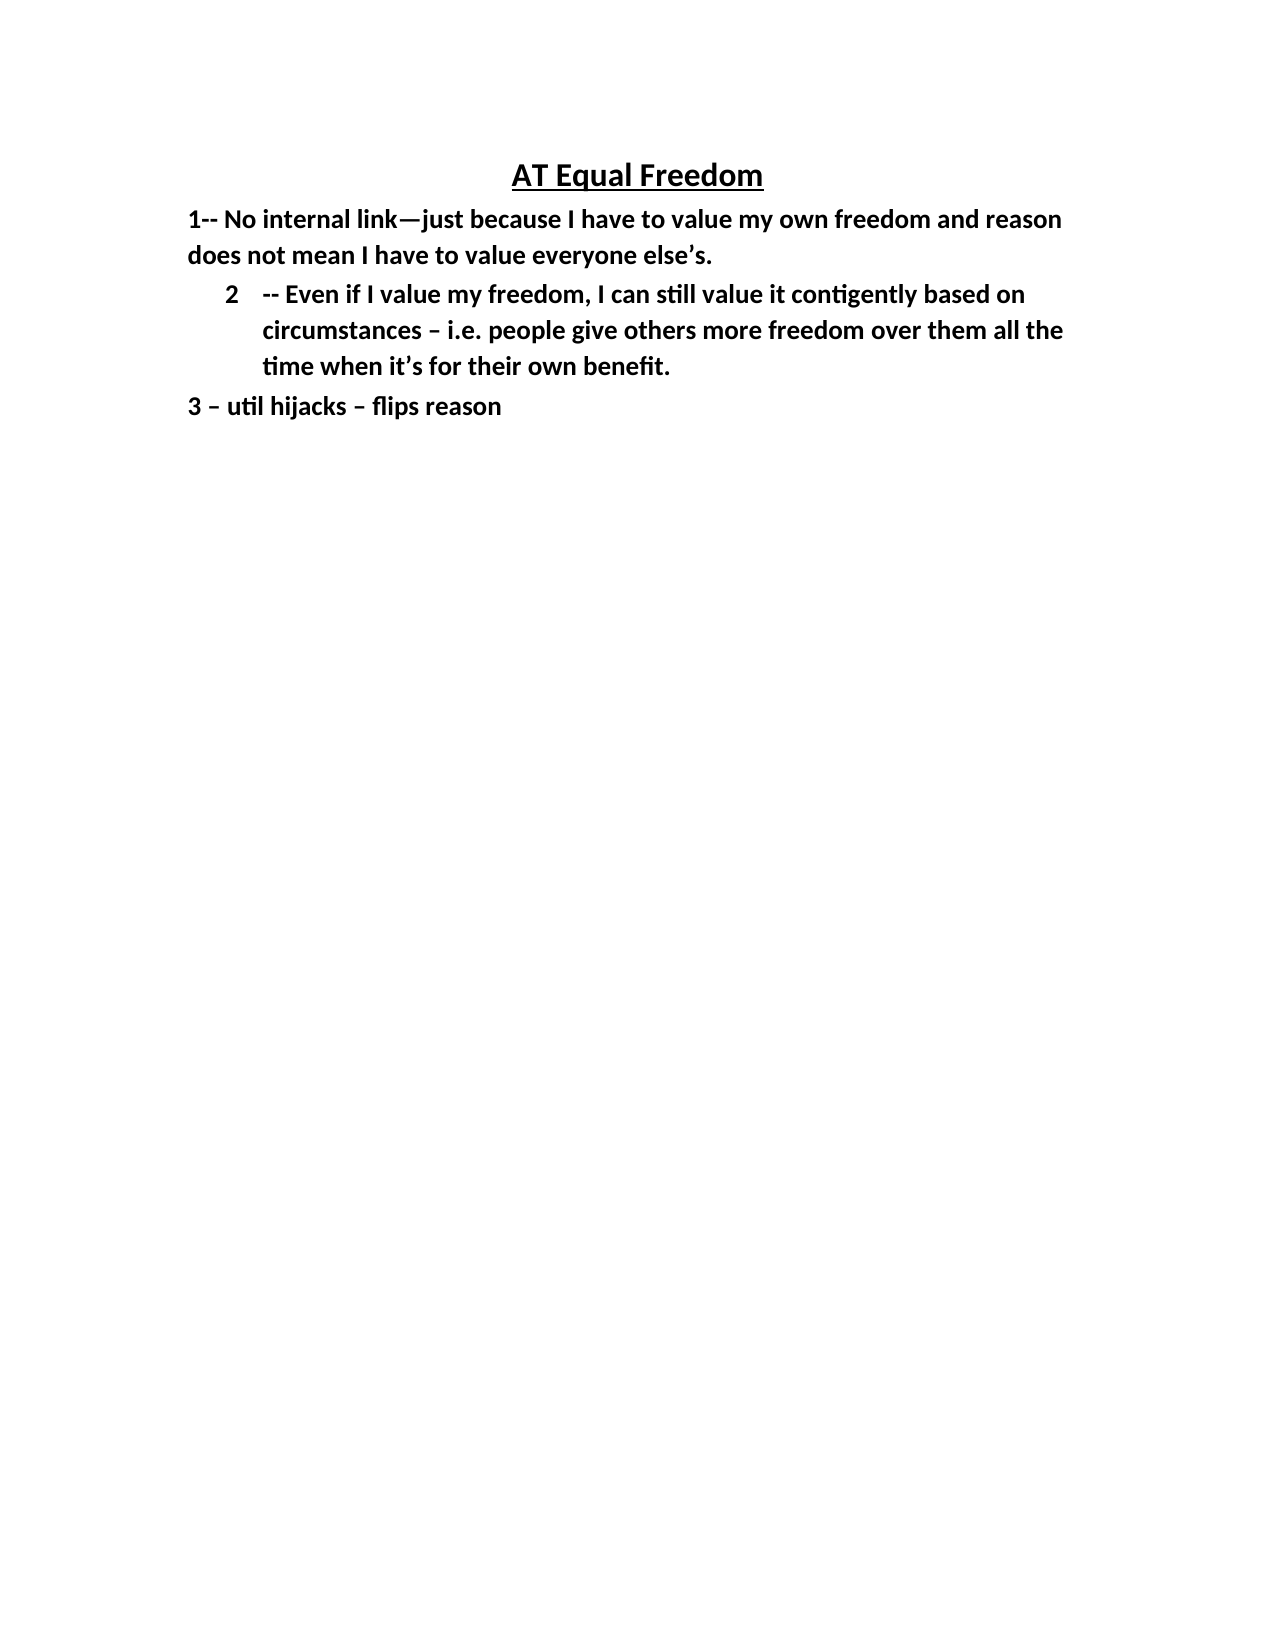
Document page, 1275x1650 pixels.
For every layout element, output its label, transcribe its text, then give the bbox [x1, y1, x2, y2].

subtitle 3 – util hijacks – flips reason [187, 389, 1087, 422]
subtitle AT Equal Freedom [187, 154, 1087, 195]
subtitle -- Even if I value my freedom, I can still value it contigently based on circumstances – i.e. people give others more freedom over them all the time when it’s for their own benefit. [225, 278, 1087, 382]
subtitle 1-- No internal link—just because I have to value my own freedom and reason does not mean I have to value everyone else’s. [187, 202, 1087, 271]
